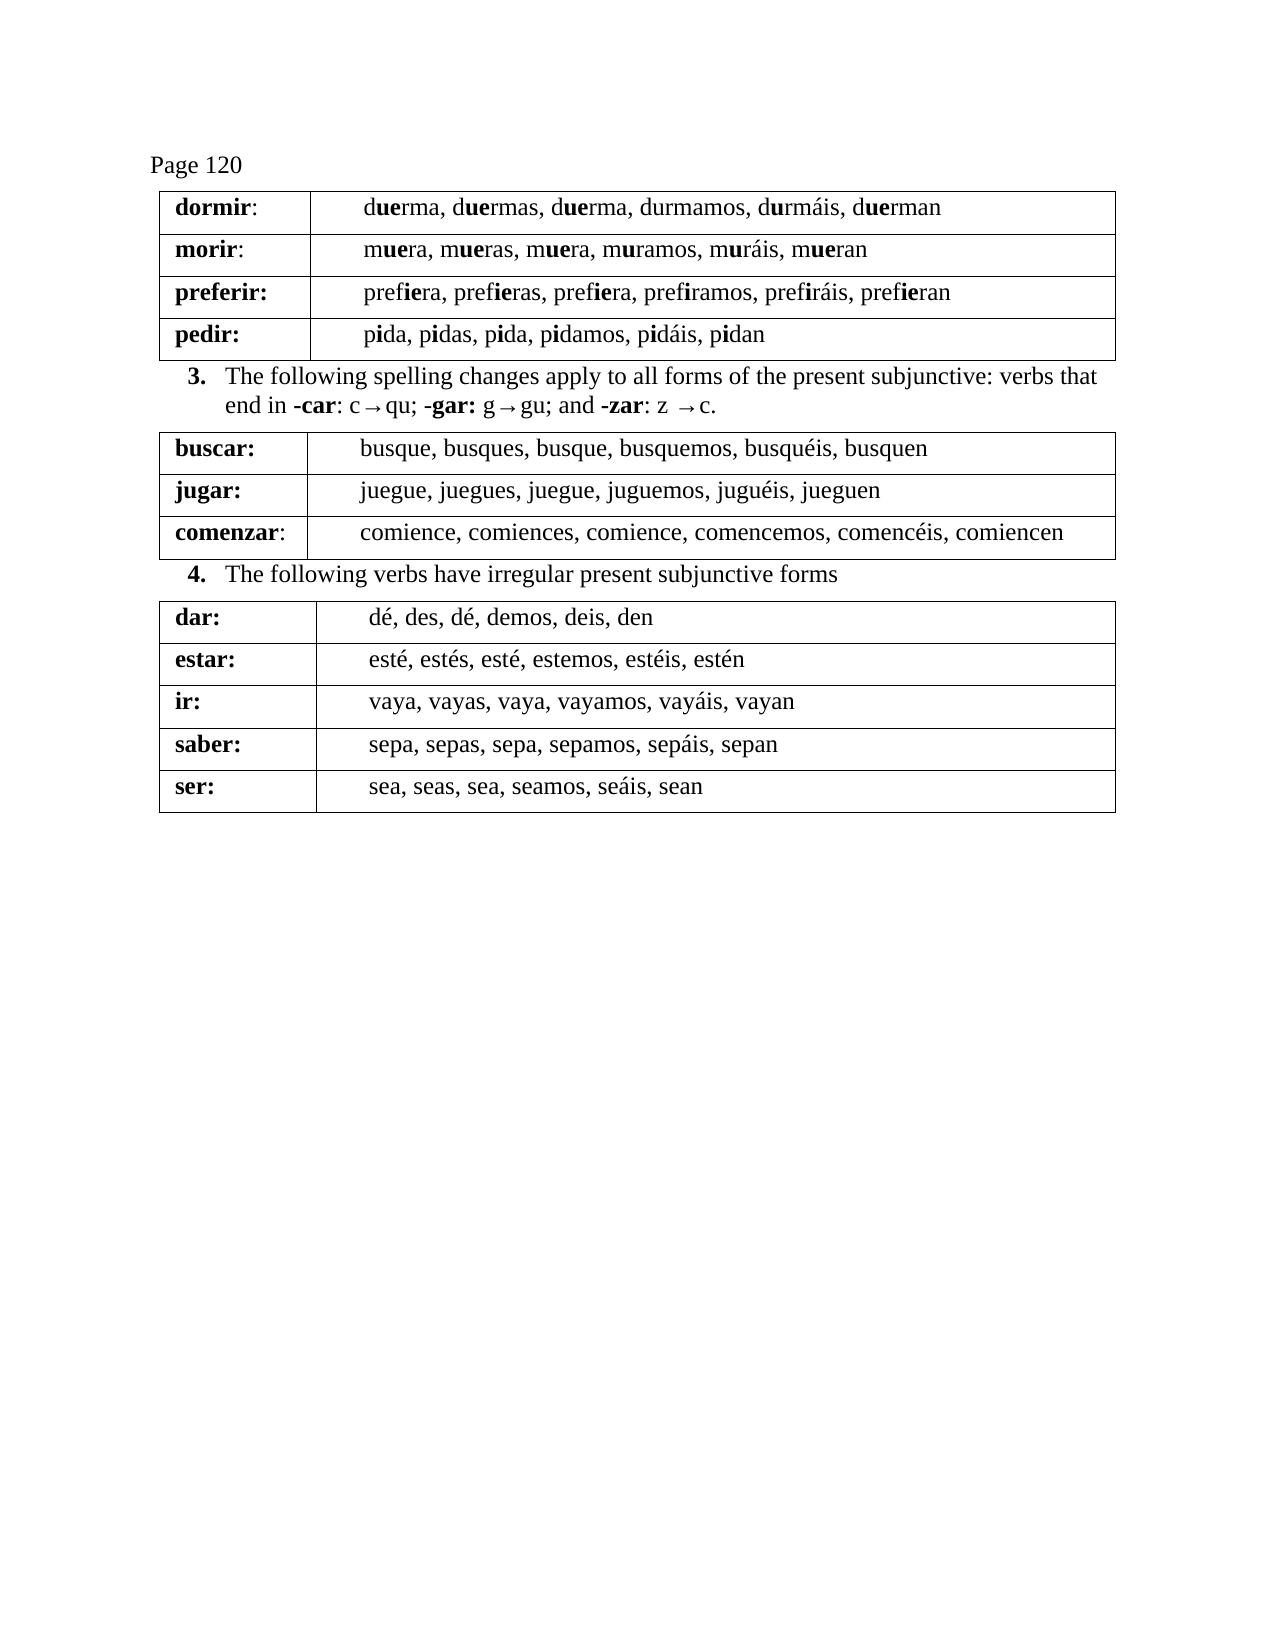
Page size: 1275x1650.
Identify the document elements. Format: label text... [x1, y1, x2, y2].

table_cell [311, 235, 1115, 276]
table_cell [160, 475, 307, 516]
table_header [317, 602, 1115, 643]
text Page 120 [150, 150, 1125, 179]
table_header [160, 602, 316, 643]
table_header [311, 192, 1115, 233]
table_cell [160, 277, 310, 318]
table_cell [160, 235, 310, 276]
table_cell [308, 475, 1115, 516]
list The following verbs have irregular present subjunctive forms [187, 559, 1125, 588]
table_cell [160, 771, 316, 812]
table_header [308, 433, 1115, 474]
list The following spelling changes apply to all forms of the present subjunctive: verbs that end in -car: c→qu; -gar: g→gu; and -zar: z →c. [187, 361, 1125, 419]
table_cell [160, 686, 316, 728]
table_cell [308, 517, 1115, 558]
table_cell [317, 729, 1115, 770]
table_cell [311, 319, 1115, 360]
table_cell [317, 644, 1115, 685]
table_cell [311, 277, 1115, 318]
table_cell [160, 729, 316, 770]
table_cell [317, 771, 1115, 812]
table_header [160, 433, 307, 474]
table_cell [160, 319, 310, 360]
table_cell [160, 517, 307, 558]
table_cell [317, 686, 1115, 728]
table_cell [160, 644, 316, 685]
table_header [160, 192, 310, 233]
